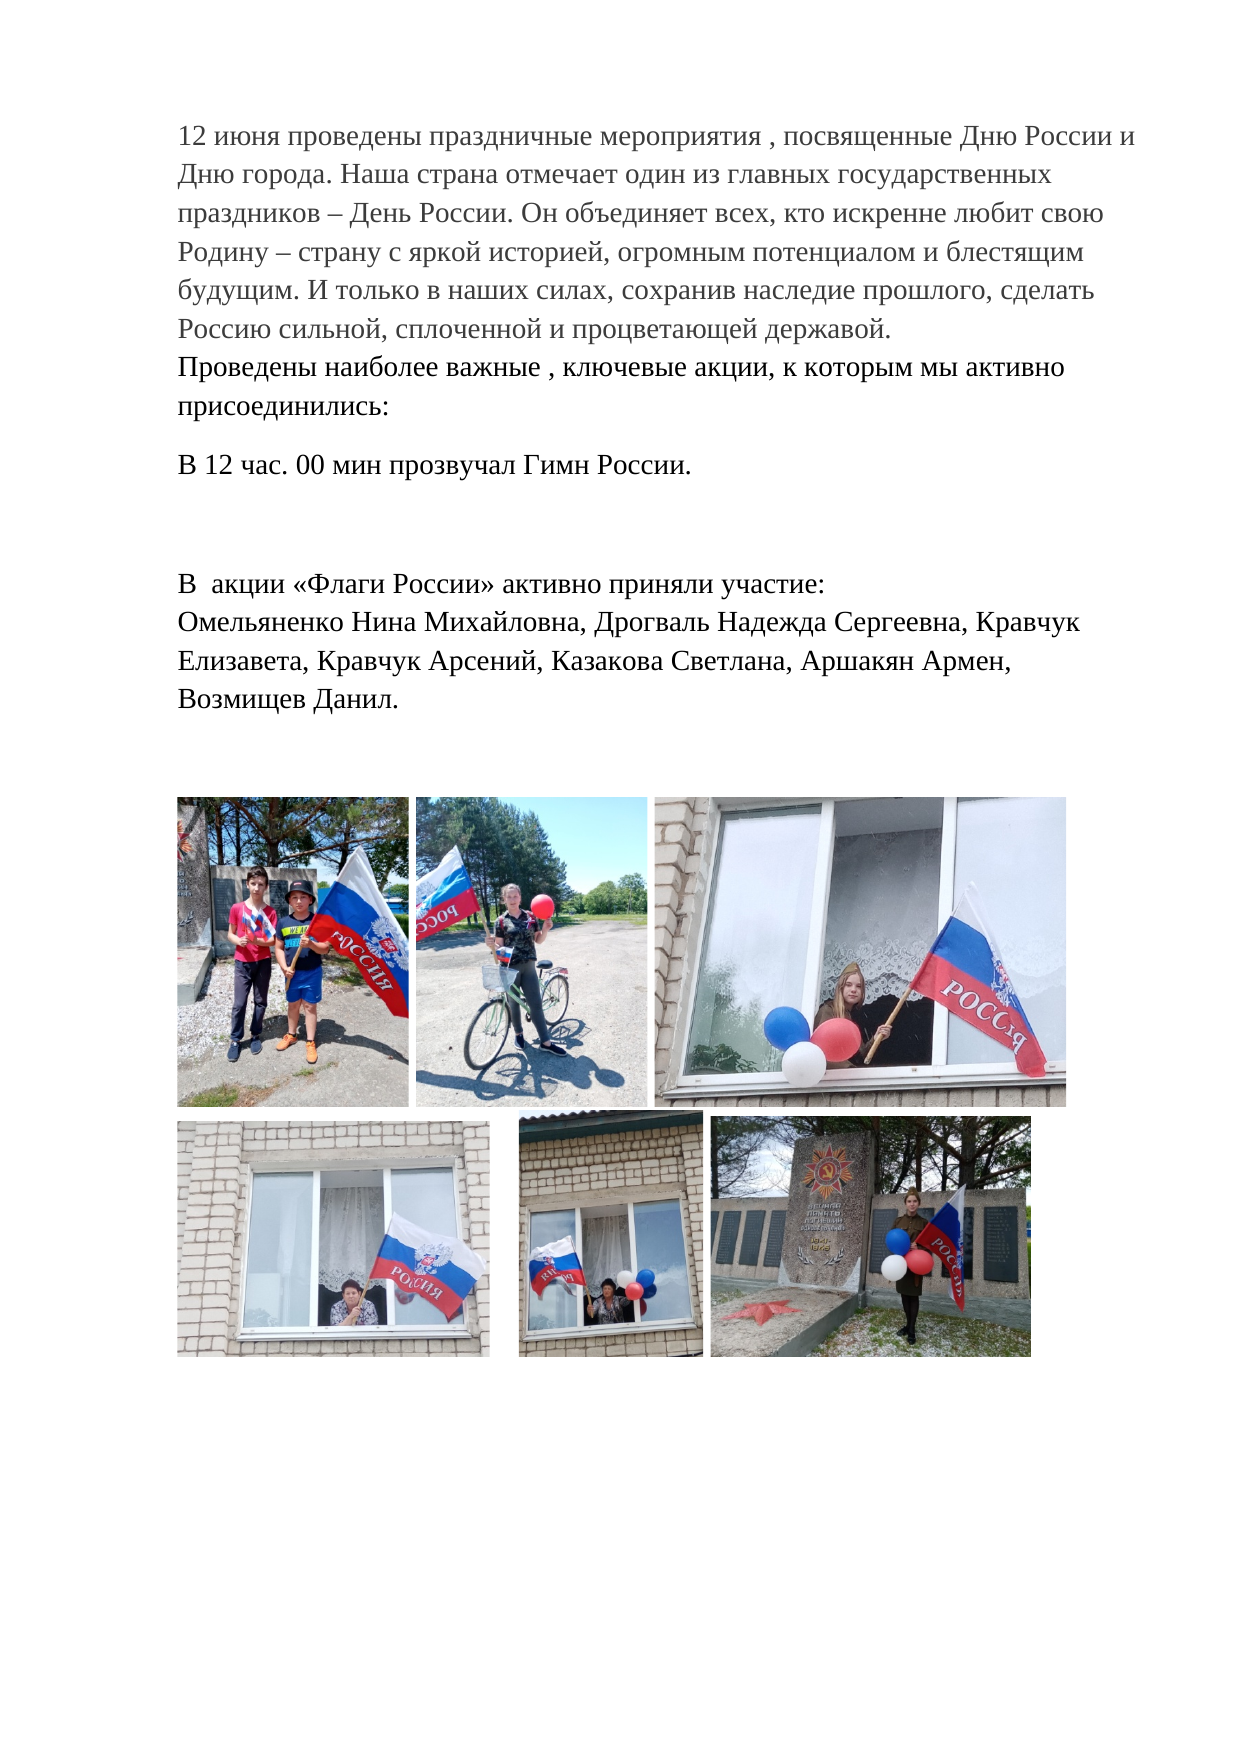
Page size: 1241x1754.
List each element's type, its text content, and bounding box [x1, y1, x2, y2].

text Омельяненко Нина Михайловна, Дрогваль Надежда Сергеевна, Кравчук Елизавета, Кравчук Арсений, Казакова Светлана, Аршакян Армен, Возмищев Данил. [177, 604, 1152, 715]
picture [654, 797, 1067, 1107]
text В 12 час. 00 мин прозвучал Гимн России. [177, 447, 1152, 481]
text В акции «Флаги России» активно приняли участие: [177, 566, 1152, 599]
picture [518, 1110, 704, 1357]
picture [710, 1116, 1031, 1357]
picture [177, 797, 409, 1107]
picture [416, 797, 648, 1107]
picture [177, 1121, 490, 1357]
text 12 июня проведены праздничные мероприятия , посвященные Дню России и Дню города. Наша страна отмечает один из главных государственных праздников – День России. Он объединяет всех, кто искренне любит свою Родину – страну с яркой историей, огромным потенциалом и блестящим будущим. И только в наших силах, сохранив наследие прошлого, сделать Россию сильной, сплоченной и процветающей державой. Проведены наиболее важные , ключевые акции, к которым мы активно присоединились: [177, 118, 1152, 421]
